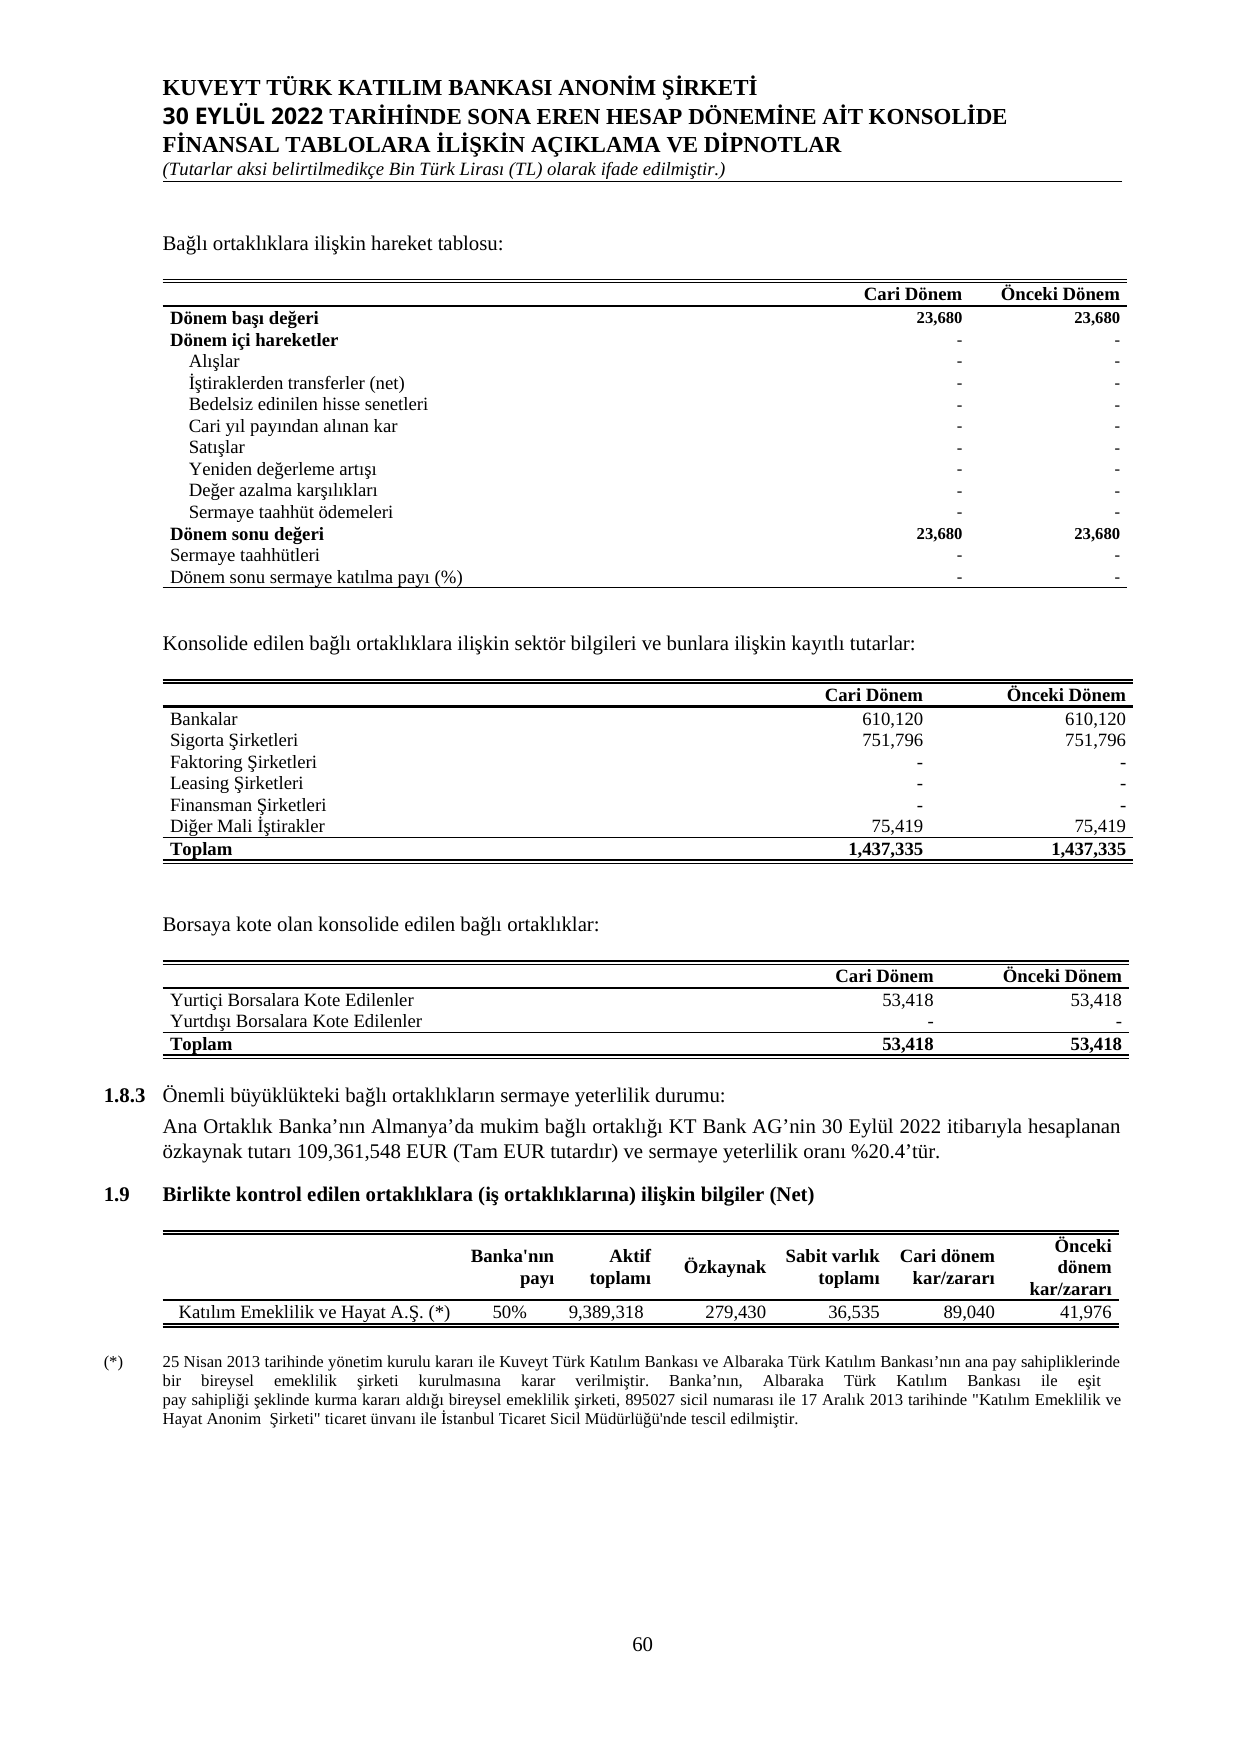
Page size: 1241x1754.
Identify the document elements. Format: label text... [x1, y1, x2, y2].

text (*) 25 Nisan 2013 tarihinde yönetim kurulu kararı ile Kuveyt Türk Katılım Bankası ve Albaraka Türk Katılım Bankası’nın ana pay sahipliklerinde bir bireysel emeklilik şirketi kurulmasına karar verilmiştir. Banka’nın, Albaraka Türk Katılım Bankası ile eşit pay sahipliği şeklinde kurma kararı aldığı bireysel emeklilik şirketi, 895027 sicil numarası ile 17 Aralık 2013 tarihinde "Katılım Emeklilik ve Hayat Anonim Şirketi" ticaret ünvanı ile İstanbul Ticaret Sicil Müdürlüğü'nde tescil edilmiştir. [103, 1352, 1122, 1428]
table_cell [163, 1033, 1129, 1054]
text Bağlı ortaklıklara ilişkin hareket tablosu: [162, 230, 1122, 254]
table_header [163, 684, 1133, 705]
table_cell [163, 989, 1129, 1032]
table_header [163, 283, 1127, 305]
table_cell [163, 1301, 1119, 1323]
text 1.8.3 Önemli büyüklükteki bağlı ortaklıkların sermaye yeterlilik durumu: [103, 1083, 1122, 1107]
text Borsaya kote olan konsolide edilen bağlı ortaklıklar: [162, 912, 1122, 936]
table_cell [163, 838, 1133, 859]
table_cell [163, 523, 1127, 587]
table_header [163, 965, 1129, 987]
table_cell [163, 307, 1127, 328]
text Ana Ortaklık Banka’nın Almanya’da mukim bağlı ortaklığı KT Bank AG’nin 30 Eylül 2022 itibarıyla hesaplanan özkaynak tutarı 109,361,548 EUR (Tam EUR tutardır) ve sermaye yeterlilik oranı %20.4’tür. [162, 1114, 1122, 1163]
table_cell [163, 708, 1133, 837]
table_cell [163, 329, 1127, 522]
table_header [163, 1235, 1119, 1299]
text 1.9 Birlikte kontrol edilen ortaklıklara (iş ortaklıklarına) ilişkin bilgiler (Net) [103, 1182, 1122, 1206]
text Konsolide edilen bağlı ortaklıklara ilişkin sektör bilgileri ve bunlara ilişkin kayıtlı tutarlar: [162, 631, 1122, 655]
